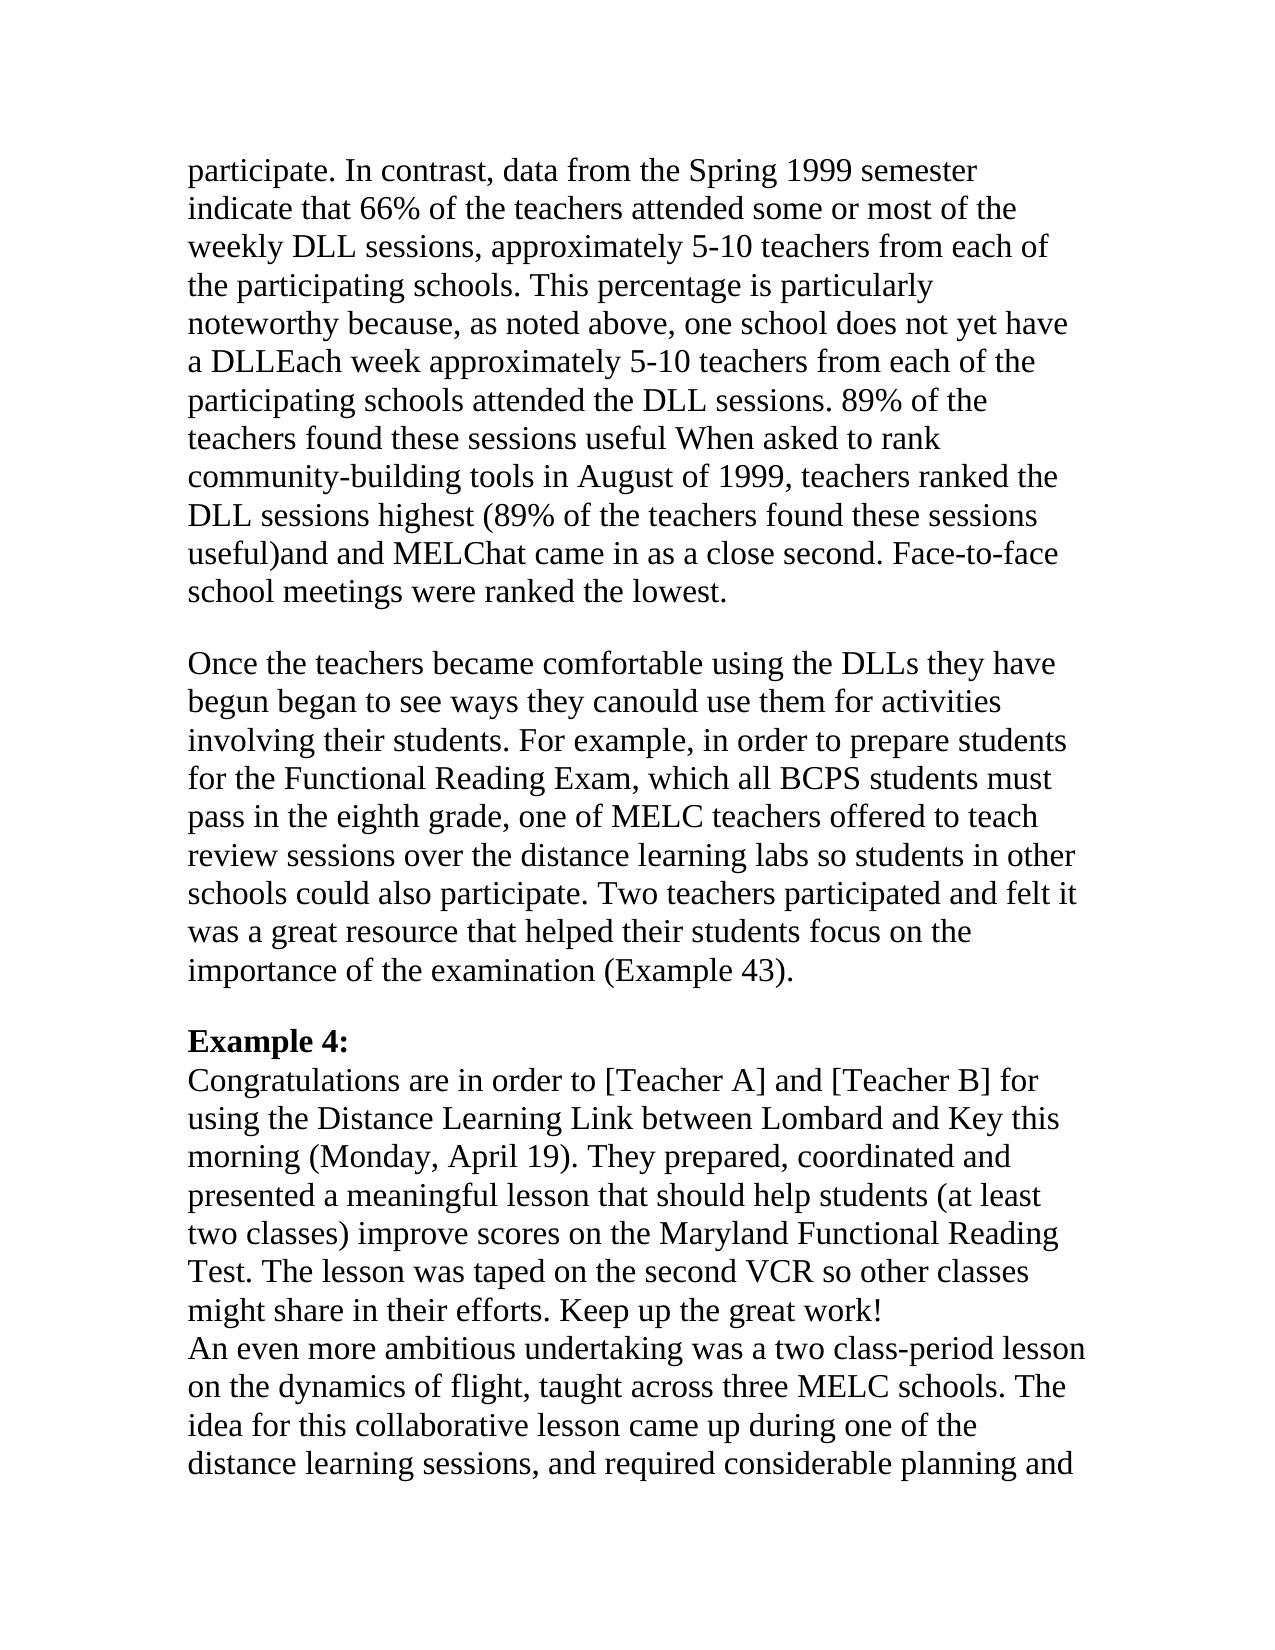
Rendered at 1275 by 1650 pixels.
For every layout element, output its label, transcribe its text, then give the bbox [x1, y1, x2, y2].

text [187, 1328, 1087, 1482]
text Once the teachers became comfortable using the DLLs they have begun began to see ways they canould use them for activities involving their students. For example, in order to prepare students for the Functional Reading Exam, which all BCPS students must pass in the eighth grade, one of MELC teachers offered to teach review sessions over the distance learning labs so students in other schools could also participate. Two teachers participated and felt it was a great resource that helped their students focus on the importance of the examination (Example 43). [187, 643, 1087, 988]
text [187, 150, 1087, 610]
text Example 4: [187, 1022, 1087, 1060]
text Congratulations are in order to [Teacher A] and [Teacher B] for using the Distance Learning Link between Lombard and Key this morning (Monday, April 19). They prepared, coordinated and presented a meaningful lesson that should help students (at least two classes) improve scores on the Maryland Functional Reading Test. The lesson was taped on the second VCR so other classes might share in their efforts. Keep up the great work! [187, 1060, 1087, 1328]
